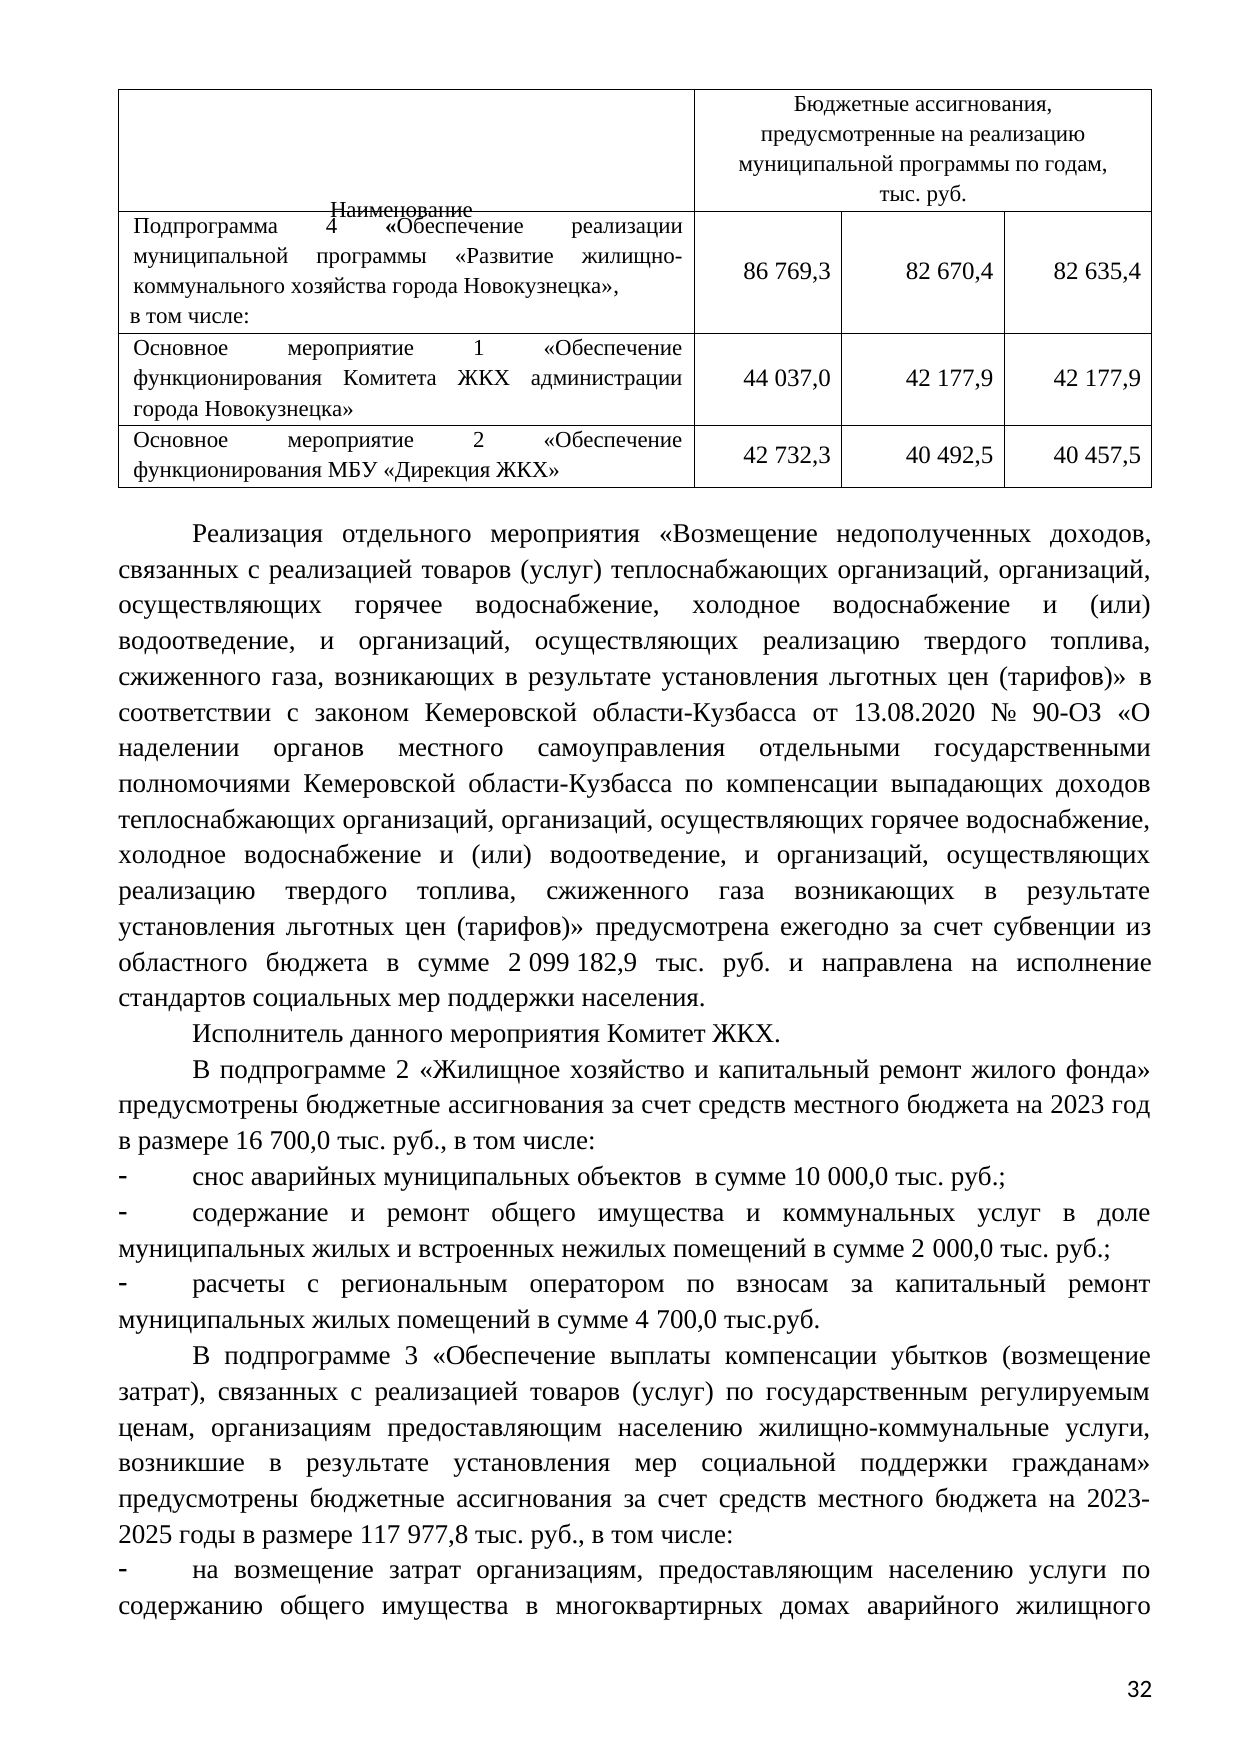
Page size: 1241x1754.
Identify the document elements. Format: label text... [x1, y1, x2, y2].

table_cell 42 177,9 [842, 334, 1004, 425]
table_cell 86 769,3 [695, 212, 841, 333]
text В подпрограмме 3 «Обеспечение выплаты компенсации убытков (возмещение затрат), связанных с реализацией товаров (услуг) по государственным регулируемым ценам, организациям предоставляющим населению жилищно-коммунальные услуги, возникшие в результате установления мер социальной поддержки гражданам» предусмотрены бюджетные ассигнования за счет средств местного бюджета на 2023-2025 годы в размере 117 977,8 тыс. руб., в том числе: [118, 1339, 1152, 1549]
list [118, 1553, 1152, 1621]
table_cell Подпрограмма 4 «Обеспечение реализации муниципальной программы «Развитие жилищно-коммунального хозяйства города Новокузнецка», в том числе: [119, 212, 694, 333]
table_header Бюджетные ассигнования, предусмотренные на реализацию муниципальной программы по годам, тыс. руб. [695, 90, 1151, 211]
table_cell 40 457,5 [1005, 426, 1151, 487]
text Исполнитель данного мероприятия Комитет ЖКХ. [118, 1017, 1152, 1048]
list расчеты с региональным оператором по взносам за капитальный ремонт муниципальных жилых помещений в сумме 4 700,0 тыс.руб. [118, 1268, 1152, 1334]
table_cell 82 635,4 [1005, 212, 1151, 333]
text В подпрограмме 2 «Жилищное хозяйство и капитальный ремонт жилого фонда» предусмотрены бюджетные ассигнования за счет средств местного бюджета на 2023 год в размере 16 700,0 тыс. руб., в том числе: [118, 1053, 1152, 1156]
text Реализация отдельного мероприятия «Возмещение недополученных доходов, связанных с реализацией товаров (услуг) теплоснабжающих организаций, организаций, осуществляющих горячее водоснабжение, холодное водоснабжение и (или) водоотведение, и организаций, осуществляющих реализацию твердого топлива, сжиженного газа, возникающих в результате установления льготных цен (тарифов)» в соответствии с законом Кемеровской области-Кузбасса от 13.08.2020 № 90-ОЗ «О наделении органов местного самоуправления отдельными государственными полномочиями Кемеровской области-Кузбасса по компенсации выпадающих доходов теплоснабжающих организаций, организаций, осуществляющих горячее водоснабжение, холодное водоснабжение и (или) водоотведение, и организаций, осуществляющих реализацию твердого топлива, сжиженного газа возникающих в результате установления льготных цен (тарифов)» предусмотрена ежегодно за счет субвенции из областного бюджета в сумме 2 099 182,9 тыс. руб. и направлена на исполнение стандартов социальных мер поддержки населения. [118, 517, 1152, 1013]
table_cell Основное мероприятие 2 «Обеспечение функционирования МБУ «Дирекция ЖКХ» [119, 426, 694, 487]
list содержание и ремонт общего имущества и коммунальных услуг в доле муниципальных жилых и встроенных нежилых помещений в сумме 2 000,0 тыс. руб.; [118, 1196, 1152, 1263]
table_cell 42 732,3 [695, 426, 841, 487]
table_cell 82 670,4 [842, 212, 1004, 333]
table_cell 44 037,0 [695, 334, 841, 425]
list снос аварийных муниципальных объектов в сумме 10 000,0 тыс. руб.; [118, 1160, 1152, 1191]
table_cell 40 492,5 [842, 426, 1004, 487]
table_cell Основное мероприятие 1 «Обеспечение функционирования Комитета ЖКХ администрации города Новокузнецка» [119, 334, 694, 425]
table_header Наименование [119, 90, 694, 211]
table_cell 42 177,9 [1005, 334, 1151, 425]
